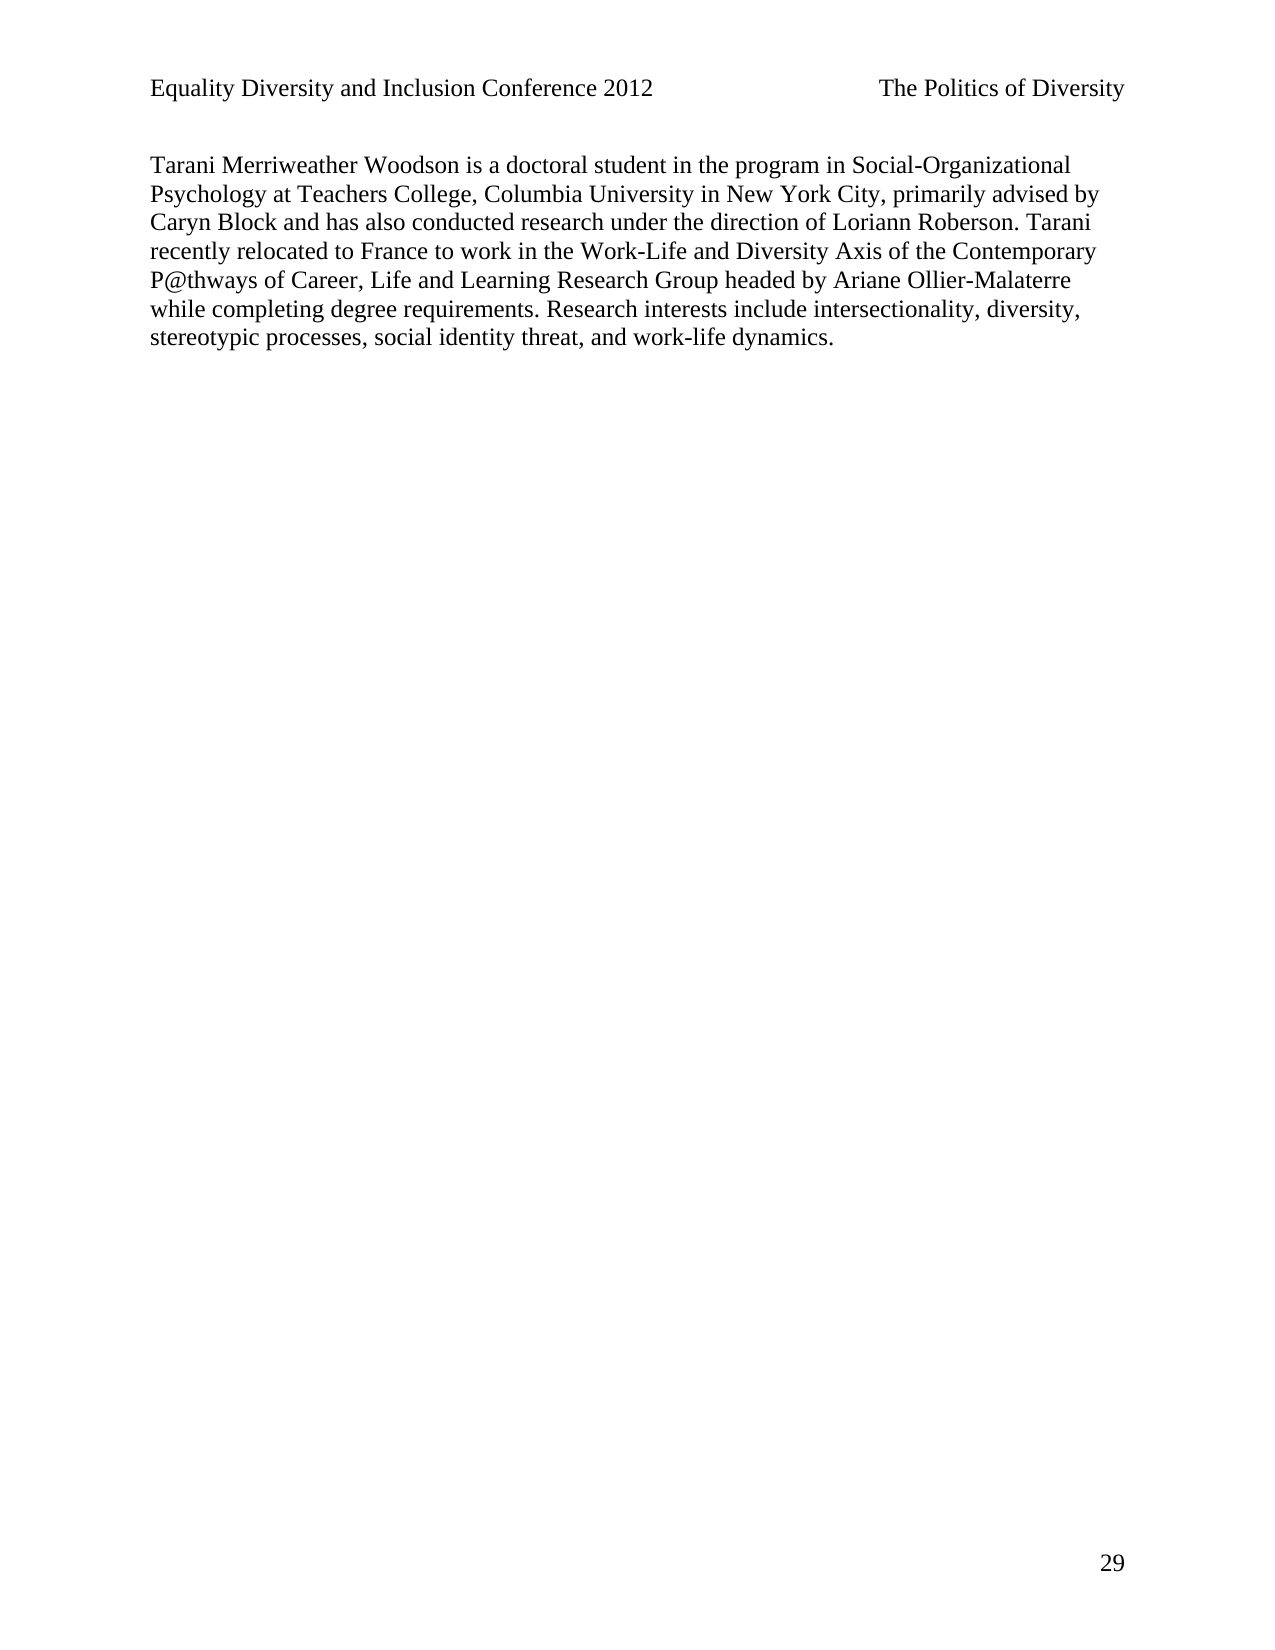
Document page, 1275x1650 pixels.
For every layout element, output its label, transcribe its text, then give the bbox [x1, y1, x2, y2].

text Tarani Merriweather Woodson is a doctoral student in the program in Social-Organizational Psychology at Teachers College, Columbia University in New York City, primarily advised by Caryn Block and has also conducted research under the direction of Loriann Roberson. Tarani recently relocated to France to work in the Work-Life and Diversity Axis of the Contemporary P@thways of Career, Life and Learning Research Group headed by Ariane Ollier-Malaterre while completing degree requirements. Research interests include intersectionality, diversity, stereotypic processes, social identity threat, and work-life dynamics. [150, 150, 1125, 351]
